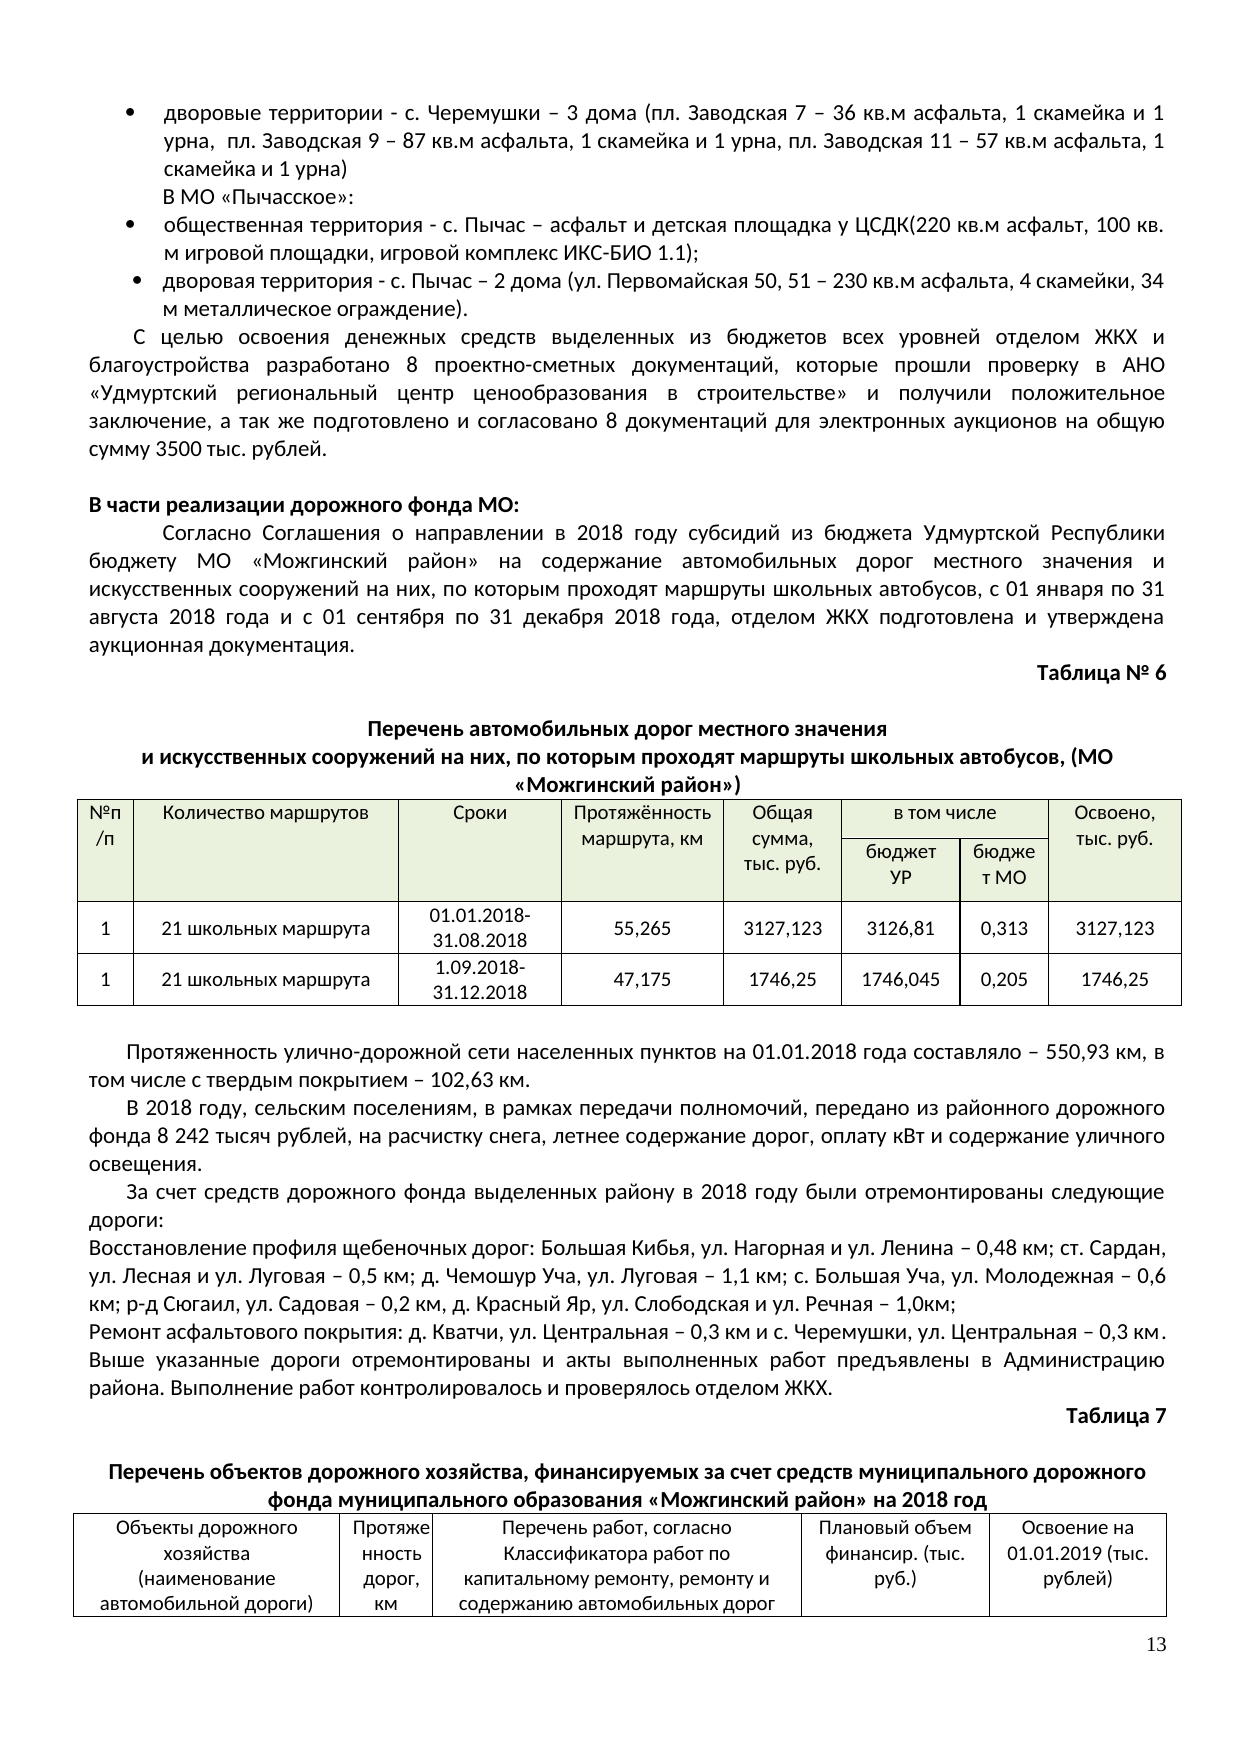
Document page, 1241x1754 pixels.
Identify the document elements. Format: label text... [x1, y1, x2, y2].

table_header Освоено, тыс. руб. [1049, 800, 1181, 901]
table_cell 1 [78, 954, 133, 1005]
text Перечень автомобильных дорог местного значения [89, 714, 1167, 742]
table_header Количество маршрутов [134, 800, 398, 901]
table_cell 47,175 [562, 954, 723, 1005]
text Выше указанные дороги отремонтированы и акты выполненных работ предъявлены в Администрацию района. Выполнение работ контролировалось и проверялось отделом ЖКХ. [89, 1345, 1167, 1401]
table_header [990, 1514, 1166, 1616]
table_cell 21 школьных маршрута [134, 902, 398, 953]
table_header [802, 1514, 989, 1616]
table_header в том числе [842, 800, 1048, 837]
text Протяженность улично-дорожной сети населенных пунктов на 01.01.2018 года составляло – , в том числе с твердым покрытием – . [89, 1037, 1167, 1093]
text Ремонт асфальтового покрытия: д. Кватчи, ул. Центральная – 0,3 км и с. Черемушки, ул. Центральная – 0,3 км. [89, 1317, 1167, 1345]
text Таблица 7 [89, 1401, 1167, 1429]
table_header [340, 1514, 432, 1616]
table_cell бюджет УР [842, 839, 959, 901]
table_cell 1746,045 [842, 954, 959, 1005]
list дворовые территории - с. Черемушки – 3 дома (пл. Заводская 7 – 36 кв.м асфальта, 1 скамейка и 1 урна, пл. Заводская 9 – 87 кв.м асфальта, 1 скамейка и 1 урна, пл. Заводская 11 – 57 кв.м асфальта, 1 скамейка и 1 урна) [126, 98, 1167, 182]
table_cell 0,205 [961, 954, 1048, 1005]
text Перечень объектов дорожного хозяйства, финансируемых за счет средств муниципального дорожного фонда муниципального образования «Можгинский район» на 2018 год [89, 1457, 1167, 1513]
table_header №п/п [78, 800, 133, 901]
table_cell 1746,25 [724, 954, 841, 1005]
text В МО «Пычасское»: [89, 182, 1167, 210]
text С целью освоения денежных средств выделенных из бюджетов всех уровней отделом ЖКХ и благоустройства разработано 8 проектно-сметных документаций, которые прошли проверку в АНО «Удмуртский региональный центр ценообразования в строительстве» и получили положительное заключение, а так же подготовлено и согласовано 8 документаций для электронных аукционов на общую сумму 3500 тыс. рублей. [89, 322, 1167, 462]
text За счет средств дорожного фонда выделенных району в 2018 году были отремонтированы следующие дороги: [89, 1177, 1167, 1233]
table_cell 3127,123 [724, 902, 841, 953]
table_cell 3127,123 [1049, 902, 1181, 953]
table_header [433, 1514, 801, 1616]
table_cell 1 [78, 902, 133, 953]
table_cell 55,265 [562, 902, 723, 953]
table_cell 01.01.2018-31.08.2018 [399, 902, 561, 953]
text Согласно Соглашения о направлении в 2018 году субсидий из бюджета Удмуртской Республики бюджету МО «Можгинский район» на содержание автомобильных дорог местного значения и искусственных сооружений на них, по которым проходят маршруты школьных автобусов, с 01 января по 31 августа 2018 года и с 01 сентября по 31 декабря 2018 года, отделом ЖКХ подготовлена и утверждена аукционная документация. [89, 518, 1167, 658]
table_cell 1.09.2018-31.12.2018 [399, 954, 561, 1005]
text В 2018 году, сельским поселениям, в рамках передачи полномочий, передано из районного дорожного фонда 8 242 тысяч рублей, на расчистку снега, летнее содержание дорог, оплату кВт и содержание уличного освещения. [89, 1093, 1167, 1177]
text Восстановление профиля щебеночных дорог: Большая Кибья, ул. Нагорная и ул. Ленина – ; ст. Сардан, ул. Лесная и ул. Луговая – ; д. Чемошур Уча, ул. Луговая – ; с. Большая Уча, ул. Молодежная – ; р-д Сюгаил, ул. Садовая – 0,2 км, д. Красный Яр, ул. Слободская и ул. Речная – 1,0км; [89, 1233, 1167, 1317]
table_cell бюджет МО [961, 839, 1048, 901]
text В части реализации дорожного фонда МО: [89, 490, 1167, 518]
table_cell 0,313 [961, 902, 1048, 953]
text и искусственных сооружений на них, по которым проходят маршруты школьных автобусов, (МО «Можгинский район») [89, 742, 1167, 798]
table_cell 3126,81 [842, 902, 959, 953]
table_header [74, 1514, 339, 1616]
text Таблица № 6 [89, 658, 1167, 686]
table_cell 21 школьных маршрута [134, 954, 398, 1005]
table_cell 1746,25 [1049, 954, 1181, 1005]
list дворовая территория - с. Пычас – 2 дома (ул. Первомайская 50, 51 – 230 кв.м асфальта, 4 скамейки, 34 м металлическое ограждение). [133, 266, 1167, 322]
table_header Сроки [399, 800, 561, 901]
table_header Общая сумма, тыс. руб. [724, 800, 841, 901]
table_header Протяжённость маршрута, км [562, 800, 723, 901]
list общественная территория - с. Пычас – асфальт и детская площадка у ЦСДК(220 кв.м асфальт, 100 кв. м игровой площадки, игровой комплекс ИКС-БИО 1.1); [126, 210, 1167, 266]
